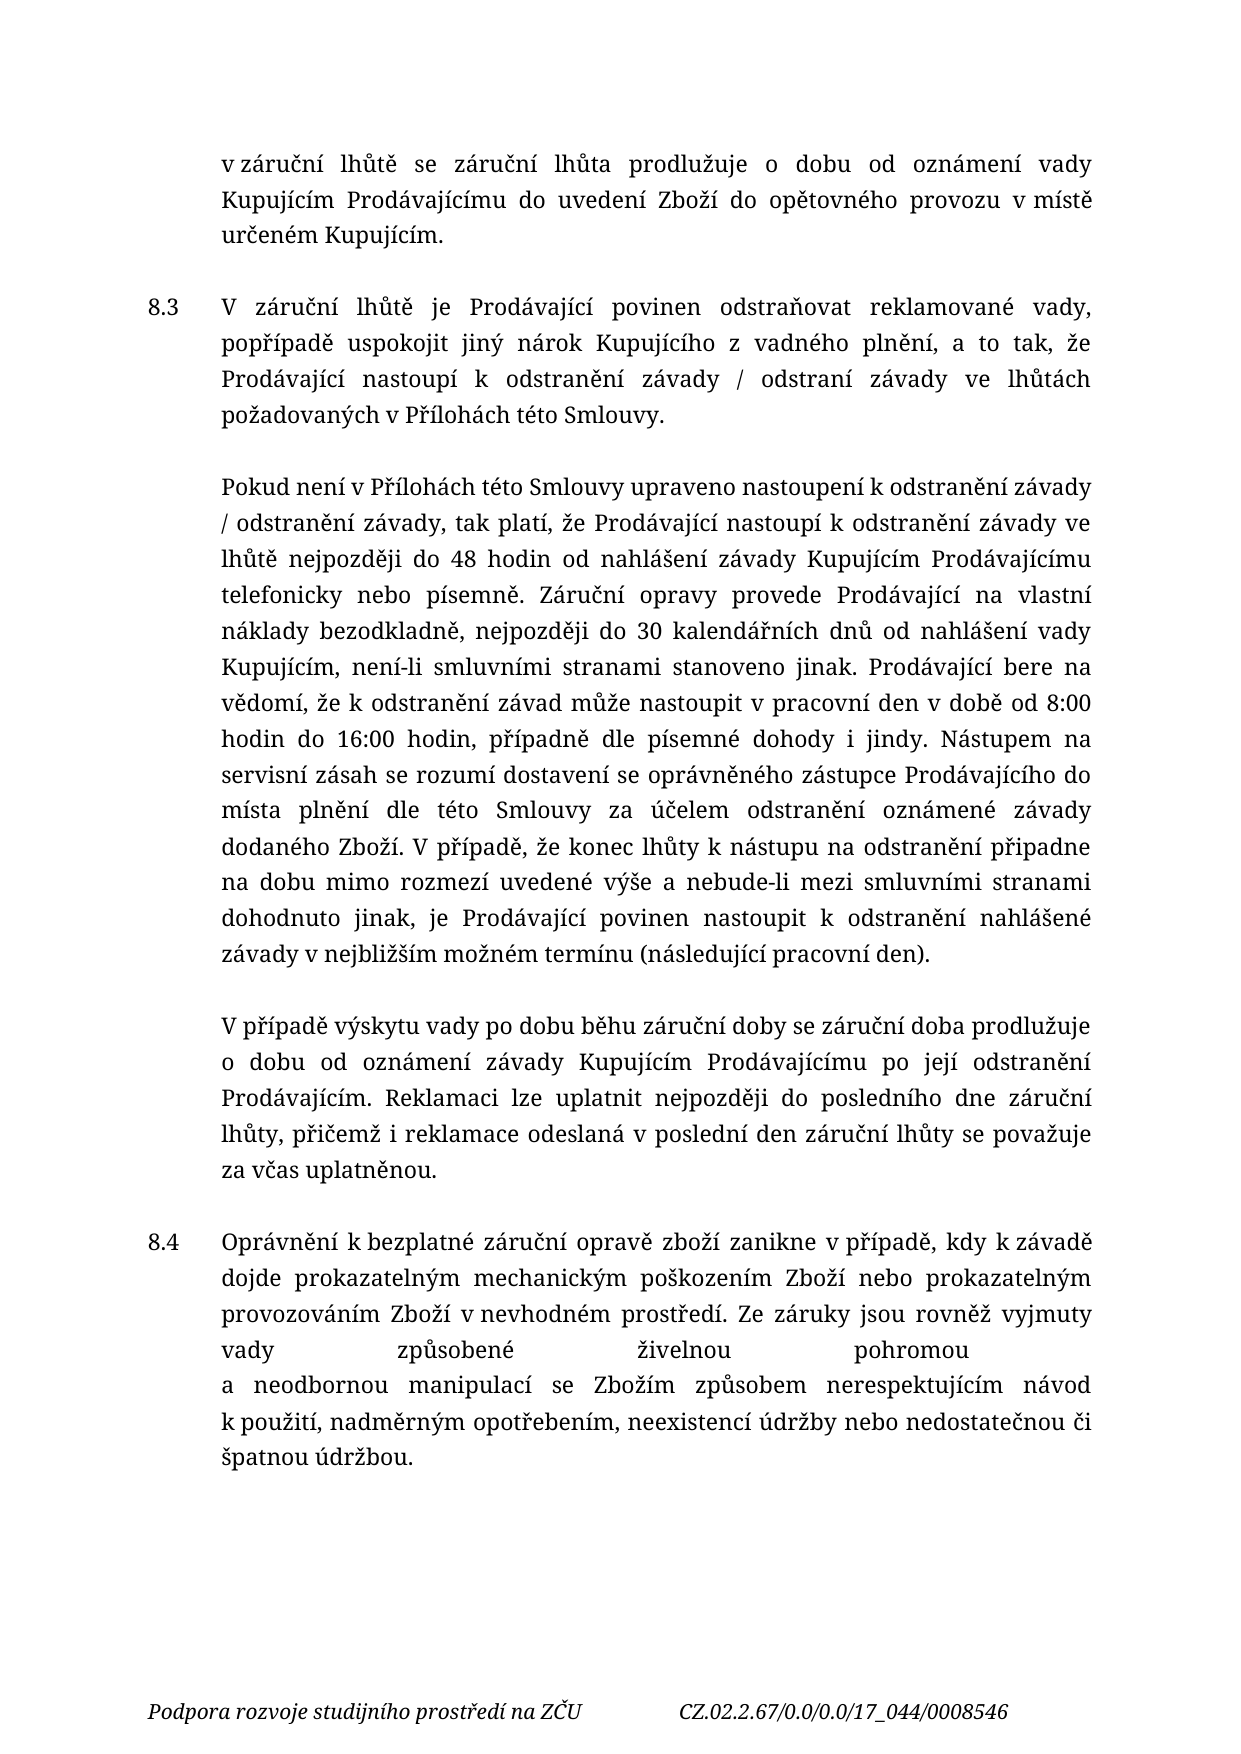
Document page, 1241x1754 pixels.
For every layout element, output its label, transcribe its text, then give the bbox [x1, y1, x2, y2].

text V případě výskytu vady po dobu běhu záruční doby se záruční doba prodlužuje o dobu od oznámení závady Kupujícím Prodávajícímu po její odstranění Prodávajícím. Reklamaci lze uplatnit nejpozději do posledního dne záruční lhůty, přičemž i reklamace odeslaná v poslední den záruční lhůty se považuje za včas uplatněnou. [221, 1010, 1093, 1185]
text 8.4 Oprávnění k bezplatné záruční opravě zboží zanikne v případě, kdy k závadě dojde prokazatelným mechanickým poškozením Zboží nebo prokazatelným provozováním Zboží v nevhodném prostředí. Ze záruky jsou rovněž vyjmuty vady způsobené živelnou pohromou a neodbornou manipulací se Zbožím způsobem nerespektujícím návod k použití, nadměrným opotřebením, neexistencí údržby nebo nedostatečnou či špatnou údržbou. [148, 1226, 1093, 1473]
text 8.3 V záruční lhůtě je Prodávající povinen odstraňovat reklamované vady, popřípadě uspokojit jiný nárok Kupujícího z vadného plnění, a to tak, že Prodávající nastoupí k odstranění závady / odstraní závady ve lhůtách požadovaných v Přílohách této Smlouvy. [148, 291, 1093, 430]
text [148, 148, 1093, 251]
text Pokud není v Přílohách této Smlouvy upraveno nastoupení k odstranění závady / odstranění závady, tak platí, že Prodávající nastoupí k odstranění závady ve lhůtě nejpozději do 48 hodin od nahlášení závady Kupujícím Prodávajícímu telefonicky nebo písemně. Záruční opravy provede Prodávající na vlastní náklady bezodkladně, nejpozději do 30 kalendářních dnů od nahlášení vady Kupujícím, není-li smluvními stranami stanoveno jinak. Prodávající bere na vědomí, že k odstranění závad může nastoupit v pracovní den v době od 8:00 hodin do 16:00 hodin, případně dle písemné dohody i jindy. Nástupem na servisní zásah se rozumí dostavení se oprávněného zástupce Prodávajícího do místa plnění dle této Smlouvy za účelem odstranění oznámené závady dodaného Zboží. V případě, že konec lhůty k nástupu na odstranění připadne na dobu mimo rozmezí uvedené výše a nebude-li mezi smluvními stranami dohodnuto jinak, je Prodávající povinen nastoupit k odstranění nahlášené závady v nejbližším možném termínu (následující pracovní den). [221, 471, 1093, 969]
